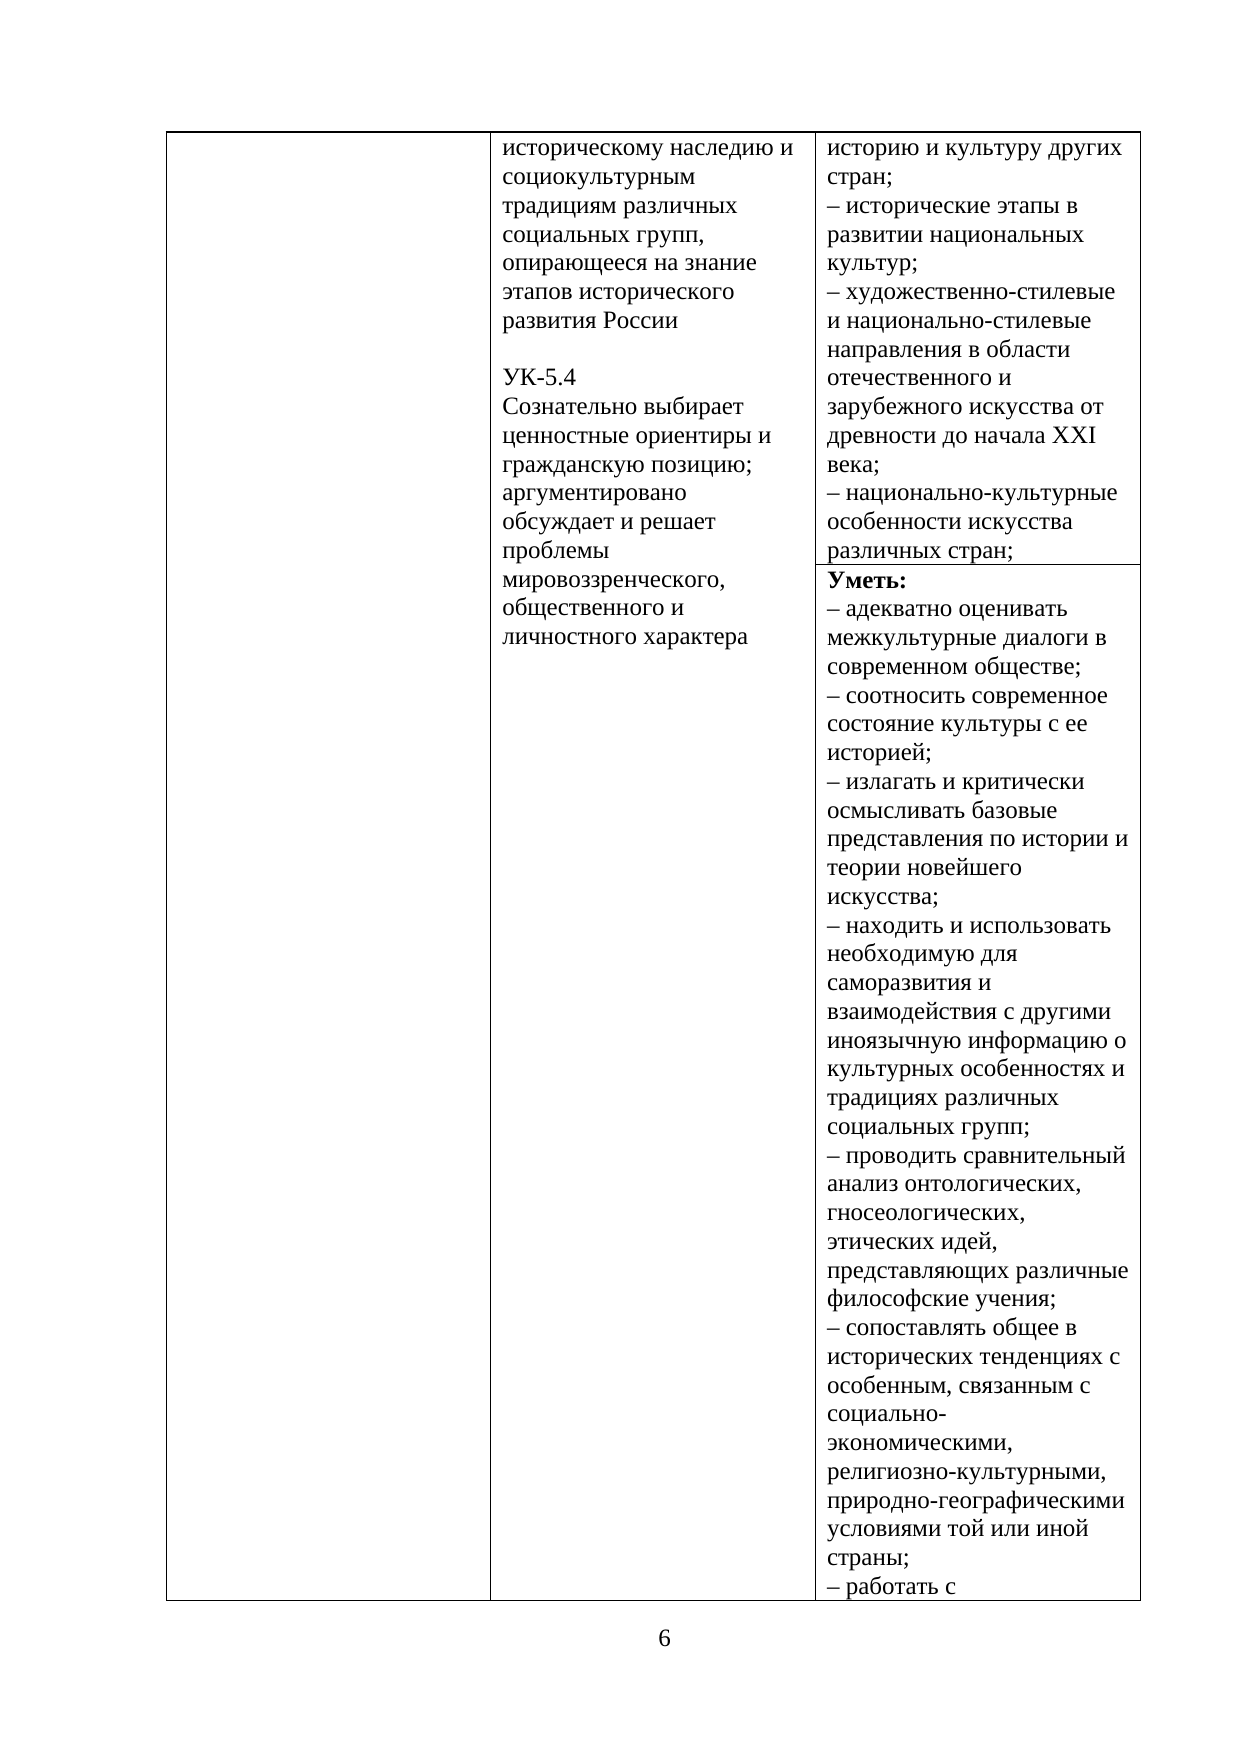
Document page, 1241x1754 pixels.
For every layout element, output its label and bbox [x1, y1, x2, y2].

table_cell [816, 565, 1140, 1600]
table_cell [167, 133, 490, 1600]
table_cell [491, 133, 815, 1600]
table_cell [816, 133, 1140, 564]
